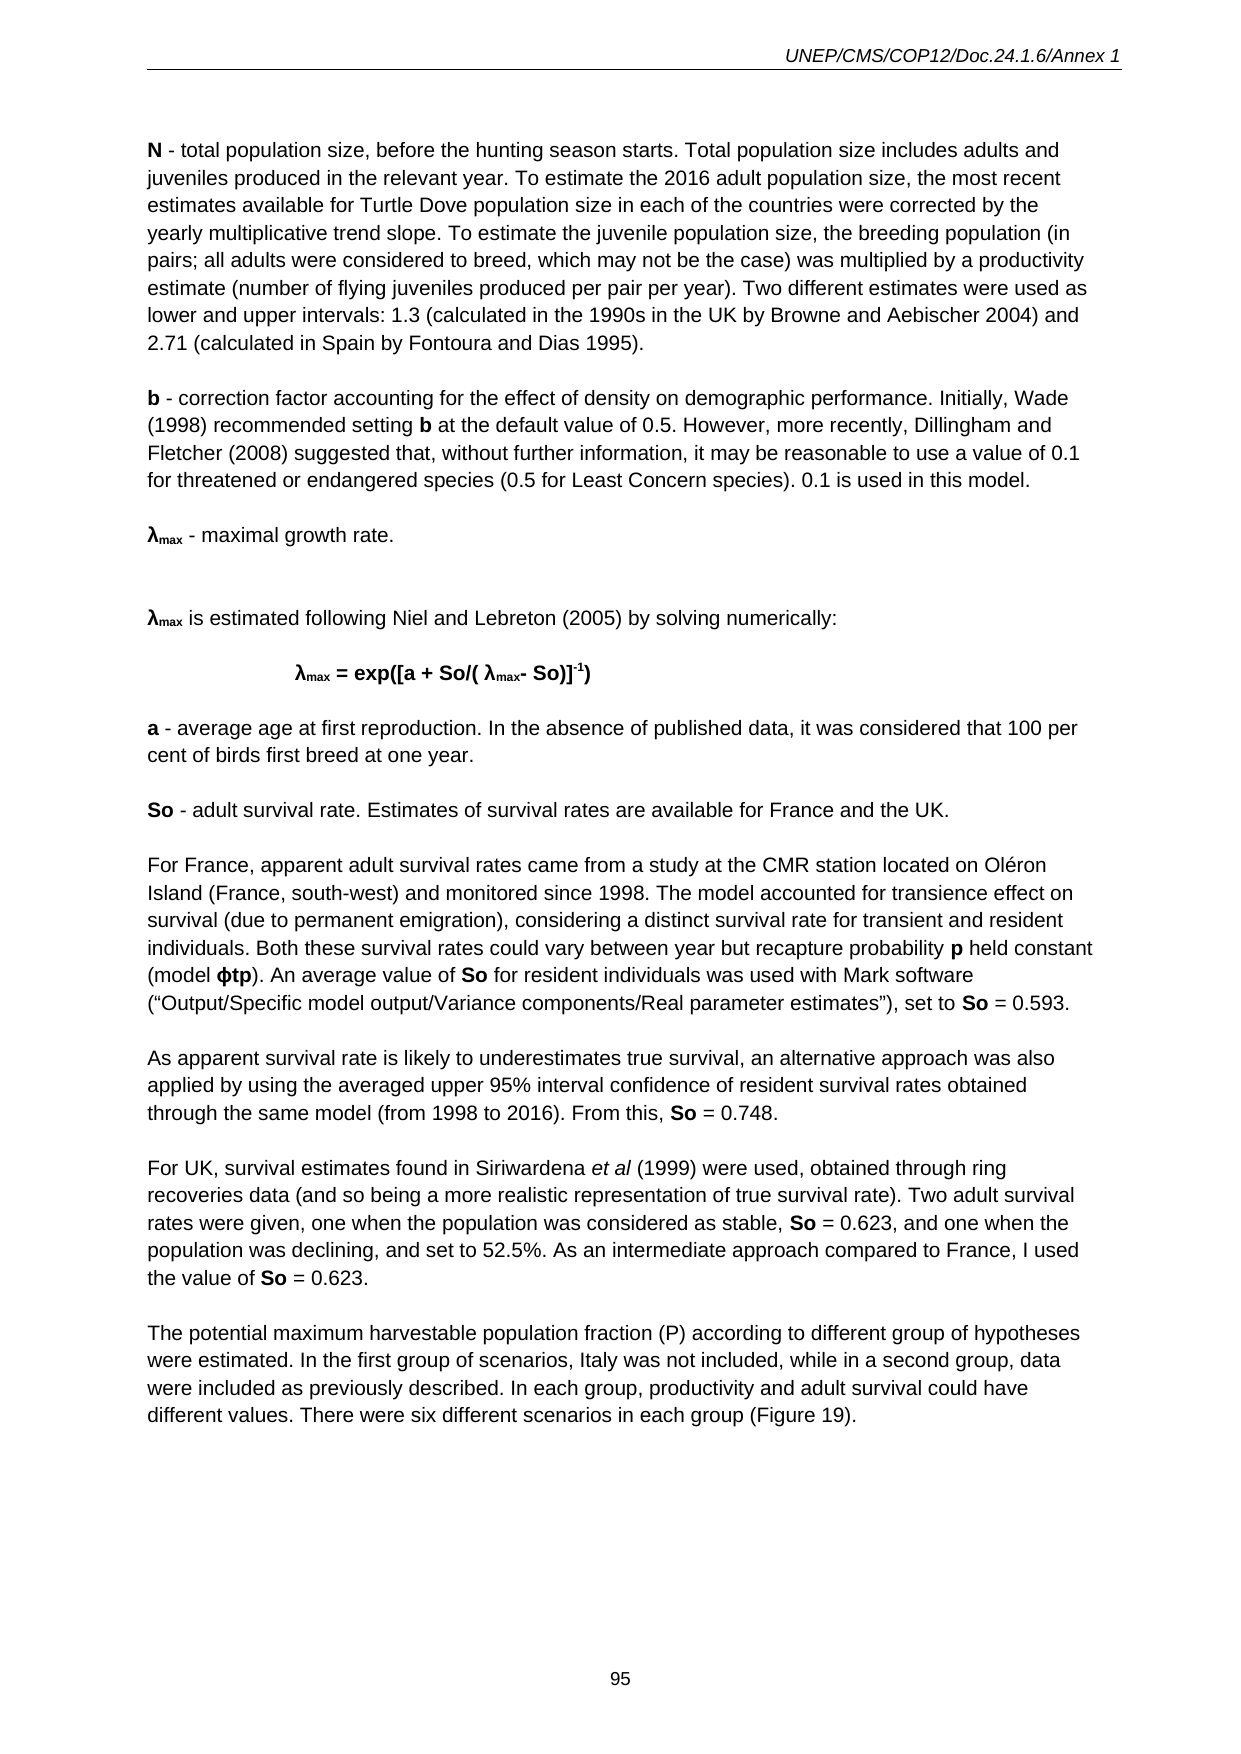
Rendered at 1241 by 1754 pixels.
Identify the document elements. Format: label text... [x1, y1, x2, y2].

text For France, apparent adult survival rates came from a study at the CMR station located on Oléron Island (France, south-west) and monitored since 1998. The model accounted for transience effect on survival (due to permanent emigration), considering a distinct survival rate for transient and resident individuals. Both these survival rates could vary between year but recapture probability p held constant (model ϕtp). An average value of So for resident individuals was used with Mark software (“Output/Specific model output/Variance components/Real parameter estimates”), set to So = 0.593. [147, 853, 1093, 1014]
text a - average age at first reproduction. In the absence of published data, it was considered that 100 per cent of birds first breed at one year. [147, 715, 1093, 767]
text λmax is estimated following Niel and Lebreton (2005) by solving numerically: [147, 605, 1093, 629]
text b - correction factor accounting for the effect of density on demographic performance. Initially, Wade (1998) recommended setting b at the default value of 0.5. However, more recently, Dillingham and Fletcher (2008) suggested that, without further information, it may be reasonable to use a value of 0.1 for threatened or endangered species (0.5 for Least Concern species). 0.1 is used in this model. [147, 385, 1093, 492]
text As apparent survival rate is likely to underestimates true survival, an alternative approach was also applied by using the averaged upper 95% interval confidence of resident survival rates obtained through the same model (from 1998 to 2016). From this, So = 0.748. [147, 1045, 1093, 1124]
text The potential maximum harvestable population fraction (P) according to different group of hypotheses were estimated. In the first group of scenarios, Italy was not included, while in a second group, data were included as previously described. In each group, productivity and adult survival could have different values. There were six different scenarios in each group (Figure 19). [147, 1320, 1093, 1427]
text N - total population size, before the hunting season starts. Total population size includes adults and juveniles produced in the relevant year. To estimate the 2016 adult population size, the most recent estimates available for Turtle Dove population size in each of the countries were corrected by the yearly multiplicative trend slope. To estimate the juvenile population size, the breeding population (in pairs; all adults were considered to breed, which may not be the case) was multiplied by a productivity estimate (number of flying juveniles produced per pair per year). Two different estimates were used as lower and upper intervals: 1.3 (calculated in the 1990s in the UK by Browne and Aebischer 2004) and 2.71 (calculated in Spain by Fontoura and Dias 1995). [147, 138, 1093, 354]
text So - adult survival rate. Estimates of survival rates are available for France and the UK. [147, 798, 1093, 822]
text λmax = exp([a + So/( λmax- So)]-1) [221, 660, 1093, 684]
text λmax - maximal growth rate. [147, 523, 1093, 547]
text For UK, survival estimates found in Siriwardena et al (1999) were used, obtained through ring recoveries data (and so being a more realistic representation of true survival rate). Two adult survival rates were given, one when the population was considered as stable, So = 0.623, and one when the population was declining, and set to 52.5%. As an intermediate approach compared to France, I used the value of So = 0.623. [147, 1155, 1093, 1289]
